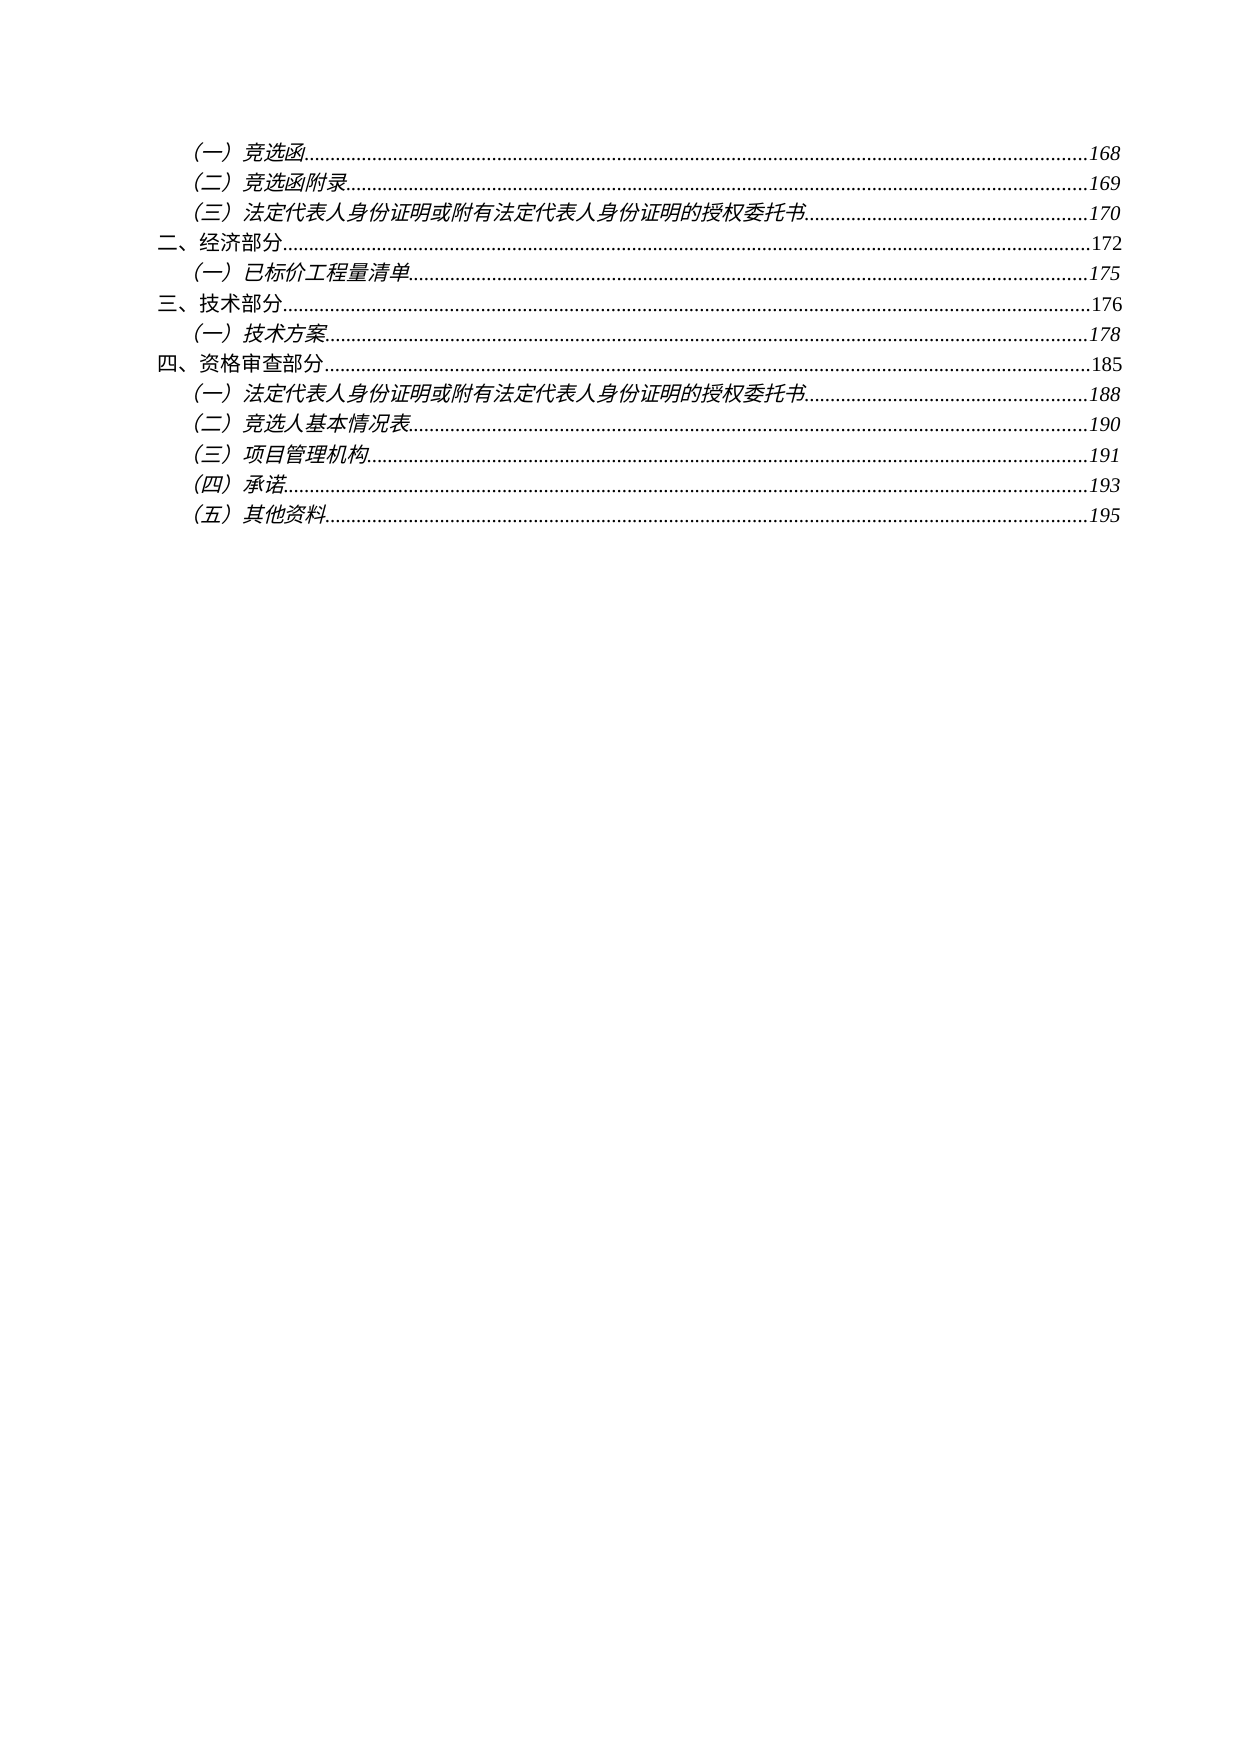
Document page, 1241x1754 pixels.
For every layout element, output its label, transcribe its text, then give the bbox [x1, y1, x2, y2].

text 四、资格审查部分 185 [158, 347, 1122, 377]
text （二）竞选人基本情况表 190 [179, 408, 1122, 438]
text （一）已标价工程量清单 175 [179, 257, 1122, 287]
text （四）承诺 193 [179, 468, 1122, 498]
text （三）法定代表人身份证明或附有法定代表人身份证明的授权委托书 170 [179, 196, 1122, 226]
text （一）竞选函 168 [179, 136, 1122, 166]
text （二）竞选函附录 169 [179, 166, 1122, 196]
text （一）技术方案 178 [179, 317, 1122, 347]
text （一）法定代表人身份证明或附有法定代表人身份证明的授权委托书 188 [179, 377, 1122, 408]
text 二、经济部分 172 [158, 226, 1122, 257]
text 三、技术部分 176 [158, 287, 1122, 317]
text （三）项目管理机构 191 [179, 438, 1122, 468]
text （五）其他资料 195 [179, 498, 1122, 528]
